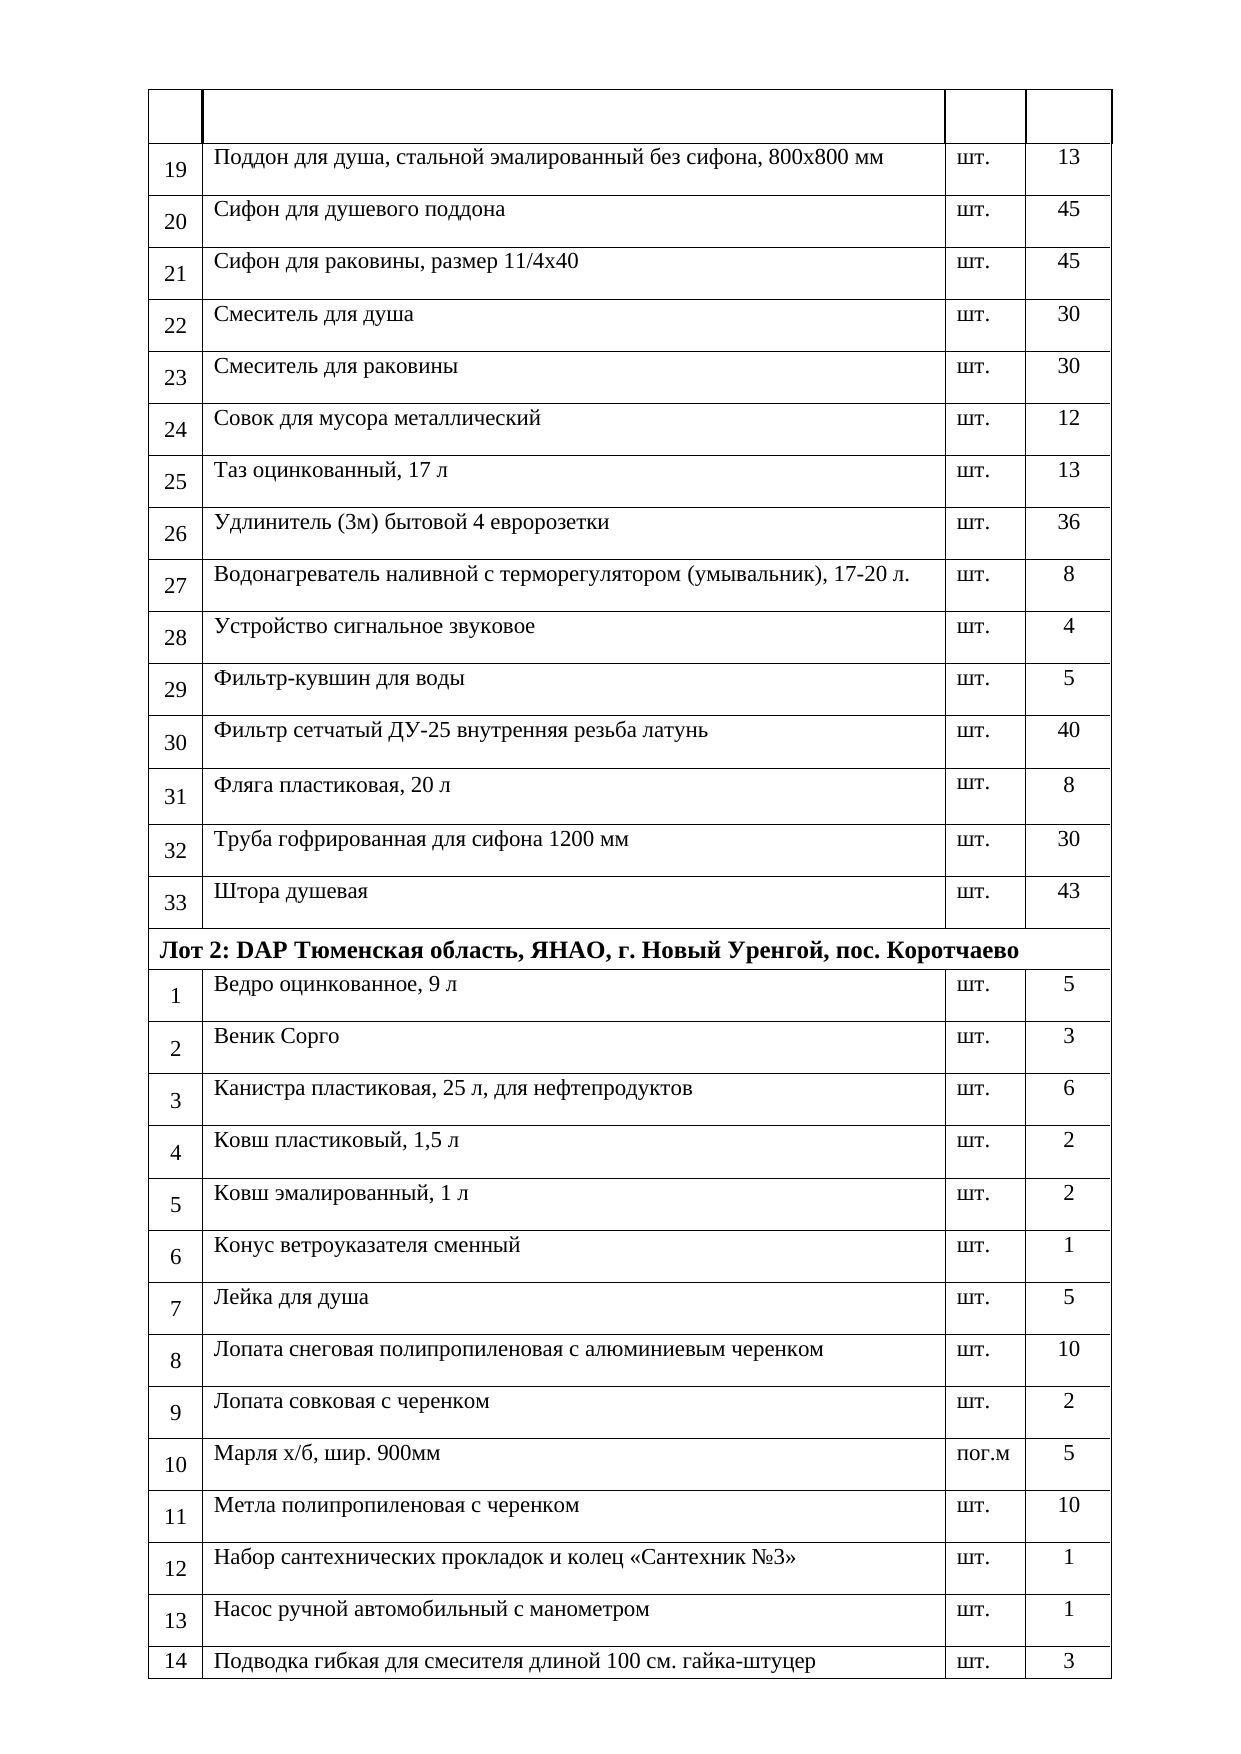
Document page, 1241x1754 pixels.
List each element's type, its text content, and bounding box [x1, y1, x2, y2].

table_cell 5 [149, 1179, 202, 1229]
table_cell Ковш пластиковый, 1,5 л [203, 1126, 945, 1177]
table_cell Сифон для раковины, размер 11/4х40 [203, 248, 945, 299]
table_cell Лейка для душа [203, 1283, 945, 1334]
table_cell Лот 2: DAP Тюменская область, ЯНАО, г. Новый Уренгой, пос. Коротчаево [149, 928, 1111, 969]
table_cell шт. [946, 716, 1025, 767]
table_cell шт. [946, 1074, 1025, 1125]
table_cell 4 [1026, 611, 1111, 663]
table_cell Поддон для душа, стальной эмалированный без сифона, 800х800 мм [203, 144, 945, 194]
table_cell 8 [1026, 559, 1111, 611]
table_cell 27 [149, 560, 202, 611]
table_cell 10 [1026, 1334, 1111, 1386]
table_cell Удлинитель (3м) бытовой 4 евророзетки [203, 508, 945, 559]
table_cell 36 [1026, 507, 1111, 559]
table_cell Фильтр-кувшин для воды [203, 664, 945, 715]
table_cell 13 [1026, 455, 1111, 507]
table_cell шт. [946, 1335, 1025, 1386]
table_cell 10 [149, 1439, 202, 1490]
table_cell 3 [1026, 1646, 1111, 1677]
table_cell 18 [149, 90, 201, 142]
table_cell Устройство сигнальное звуковое [203, 612, 945, 663]
table_cell шт. [946, 769, 1025, 824]
table_cell шт. [946, 612, 1025, 663]
table_cell Насос ручной автомобильный с манометром [203, 1595, 945, 1646]
table_cell шт. [946, 560, 1025, 611]
table_cell Ведро оцинкованное, 9 л [203, 970, 945, 1021]
table_cell 3 [149, 1074, 202, 1125]
table_cell 5 [1026, 663, 1111, 715]
table_cell 2 [149, 1022, 202, 1073]
table_cell 31 [149, 769, 202, 824]
table_cell Лопата снеговая полипропиленовая с алюминиевым черенком [203, 1335, 945, 1386]
table_cell шт. [946, 300, 1025, 351]
table_cell шт. [946, 456, 1025, 507]
table_cell Смеситель для душа [203, 300, 945, 351]
table_cell шт. [946, 1595, 1025, 1646]
table_cell Фляга пластиковая, 20 л [203, 769, 945, 824]
table_cell 20 [149, 196, 202, 247]
table_cell 12 [149, 1543, 202, 1594]
table_cell шт. [946, 248, 1025, 299]
table_cell 10 [1026, 1490, 1111, 1542]
table_cell пог.м [946, 1439, 1025, 1490]
table_cell 6 [1026, 1073, 1111, 1125]
table_cell Водонагреватель наливной с терморегулятором (умывальник), 17-20 л. [203, 560, 945, 611]
table_cell 19 [149, 144, 202, 194]
table_cell шт. [946, 664, 1025, 715]
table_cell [203, 1647, 945, 1677]
table_cell шт. [946, 196, 1025, 247]
table_cell Лопата совковая с черенком [203, 1387, 945, 1438]
table_cell шт. [946, 1283, 1025, 1334]
table_cell 8 [149, 1335, 202, 1386]
table_cell Конус ветроуказателя сменный [203, 1231, 945, 1282]
table_cell 24 [149, 404, 202, 455]
table_cell 28 [149, 612, 202, 663]
table_cell шт. [946, 1491, 1025, 1542]
table_cell 1 [149, 970, 202, 1021]
table_cell 3 [1026, 1021, 1111, 1073]
table_cell 12 [1026, 403, 1111, 455]
table_cell 4 [149, 1126, 202, 1177]
table_cell шт. [946, 825, 1025, 876]
table_cell 5 [1026, 969, 1111, 1021]
table_cell 25 [149, 456, 202, 507]
table_cell 30 [1026, 299, 1111, 351]
table_cell шт. [946, 1179, 1025, 1229]
table_cell шт. [946, 508, 1025, 559]
table_cell Смеситель для раковины [203, 352, 945, 403]
table_cell 1 [1026, 1542, 1111, 1594]
table_cell 5 [1026, 1282, 1111, 1334]
table_cell 29 [149, 664, 202, 715]
table_cell 1 [1026, 1230, 1111, 1282]
table_cell Метла полипропиленовая с черенком [203, 1491, 945, 1542]
table_cell шт. [946, 970, 1025, 1021]
table_cell Веник Сорго [203, 1022, 945, 1073]
table_cell Сифон для душевого поддона [203, 196, 945, 247]
table_cell 7 [149, 1283, 202, 1334]
table_cell шт. [946, 1387, 1025, 1438]
table_cell шт. [946, 404, 1025, 455]
table_cell Совок для мусора металлический [203, 404, 945, 455]
table_cell 45 [1026, 195, 1111, 247]
table_cell 45 [1026, 247, 1111, 299]
table_cell шт. [946, 1231, 1025, 1282]
table_cell 11 [149, 1491, 202, 1542]
table_cell 32 [149, 825, 202, 876]
table_cell Штора душевая [203, 877, 945, 928]
table_cell 2 [1026, 1386, 1111, 1438]
table_cell 5 [1026, 1438, 1111, 1490]
table_cell шт. [946, 1022, 1025, 1073]
table_cell Фильтр сетчатый ДУ-25 внутренняя резьба латунь [203, 716, 945, 767]
table_cell 14 [149, 1647, 202, 1677]
table_cell 13 [1027, 90, 1111, 142]
table_cell шт. [946, 877, 1025, 928]
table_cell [204, 90, 944, 142]
table_cell Набор сантехнических прокладок и колец «Сантехник №3» [203, 1543, 945, 1594]
table_cell 43 [1026, 876, 1111, 928]
table_cell Таз оцинкованный, 17 л [203, 456, 945, 507]
table_cell 26 [149, 508, 202, 559]
table_cell Марля х/б, шир. 900мм [203, 1439, 945, 1490]
table_cell 30 [1026, 824, 1111, 876]
table_cell 30 [1026, 351, 1111, 403]
table_cell шт. [946, 1647, 1025, 1677]
table_cell 21 [149, 248, 202, 299]
table_cell 30 [149, 716, 202, 767]
table_cell шт. [946, 144, 1025, 194]
table_cell Канистра пластиковая, 25 л, для нефтепродуктов [203, 1074, 945, 1125]
table_cell 33 [149, 877, 202, 928]
table_cell 13 [149, 1595, 202, 1646]
table_cell 23 [149, 352, 202, 403]
table_cell Труба гофрированная для сифона 1200 мм [203, 825, 945, 876]
table_cell 13 [1026, 143, 1111, 194]
table_cell 22 [149, 300, 202, 351]
table_cell шт. [946, 90, 1025, 142]
table_cell 40 [1026, 715, 1111, 767]
table_cell 2 [1026, 1178, 1111, 1229]
table_cell 1 [1026, 1594, 1111, 1646]
table_cell шт. [946, 1543, 1025, 1594]
table_cell шт. [946, 1126, 1025, 1177]
table_cell шт. [946, 352, 1025, 403]
table_cell 9 [149, 1387, 202, 1438]
table_cell 8 [1026, 768, 1111, 824]
table_cell 6 [149, 1231, 202, 1282]
table_cell 2 [1026, 1125, 1111, 1177]
table_cell Ковш эмалированный, 1 л [203, 1179, 945, 1229]
